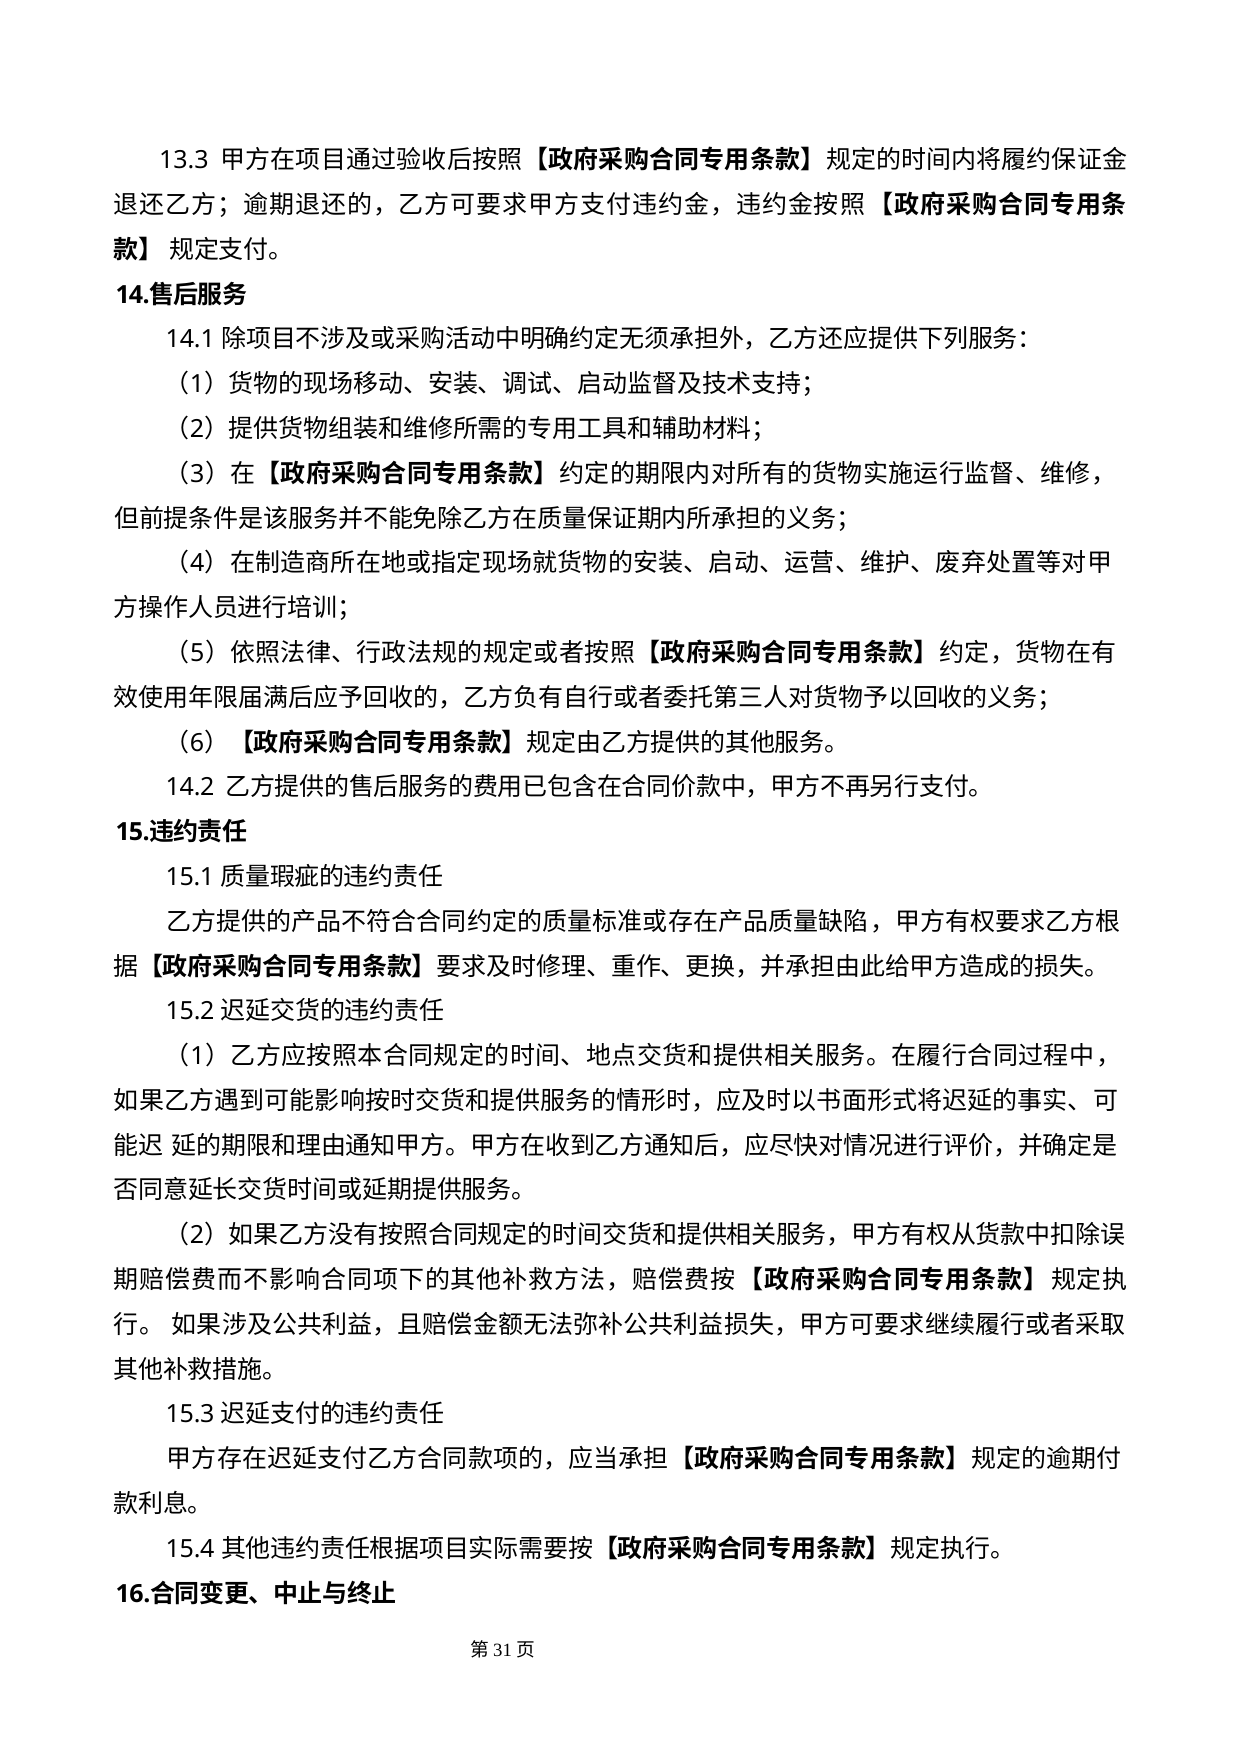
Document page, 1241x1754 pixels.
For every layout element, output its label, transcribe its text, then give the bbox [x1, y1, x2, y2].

text （6）【政府采购合同专用条款】规定由乙方提供的其他服务。 [164, 715, 1128, 760]
text （1）乙方应按照本合同规定的时间、地点交货和提供相关服务。在履行合同过程中，如果乙方遇到可能影响按时交货和提供服务的情形时，应及时以书面形式将迟延的事实、可能迟 延的期限和理由通知甲方。甲方在收到乙方通知后，应尽快对情况进行评价，并确定是否同意延长交货时间或延期提供服务。 [113, 1029, 1121, 1208]
text 13.3 甲方在项目通过验收后按照【政府采购合同专用条款】规定的时间内将履约保证金 退还乙方；逾期退还的，乙方可要求甲方支付违约金，违约金按照【政府采购合同专用条款】 规定支付。 [113, 133, 1128, 267]
text 15.4 其他违约责任根据项目实际需要按【政府采购合同专用条款】规定执行。 [165, 1521, 1128, 1566]
text （2）提供货物组装和维修所需的专用工具和辅助材料； [164, 402, 1128, 446]
text 15.3 迟延支付的违约责任 [165, 1387, 1128, 1432]
text 甲方存在迟延支付乙方合同款项的，应当承担【政府采购合同专用条款】规定的逾期付款利息。 [113, 1432, 1121, 1521]
text 15.1 质量瑕疵的违约责任 [165, 849, 1128, 894]
text 14.2 乙方提供的售后服务的费用已包含在合同价款中，甲方不再另行支付。 [165, 760, 1128, 805]
text 16.合同变更、中止与终止 [115, 1566, 1128, 1611]
text （5）依照法律、行政法规的规定或者按照【政府采购合同专用条款】约定，货物在有效使用年限届满后应予回收的，乙方负有自行或者委托第三人对货物予以回收的义务； [113, 626, 1116, 715]
text 15.2 迟延交货的违约责任 [165, 984, 1128, 1029]
text 14.1 除项目不涉及或采购活动中明确约定无须承担外，乙方还应提供下列服务： [165, 312, 1128, 357]
text （3）在【政府采购合同专用条款】约定的期限内对所有的货物实施运行监督、维修，但前提条件是该服务并不能免除乙方在质量保证期内所承担的义务； [114, 446, 1116, 536]
text 乙方提供的产品不符合合同约定的质量标准或存在产品质量缺陷，甲方有权要求乙方根据【政府采购合同专用条款】要求及时修理、重作、更换，并承担由此给甲方造成的损失。 [113, 894, 1121, 984]
text （1）货物的现场移动、安装、调试、启动监督及技术支持； [164, 357, 1128, 402]
text （4）在制造商所在地或指定现场就货物的安装、启动、运营、维护、废弃处置等对甲方操作人员进行培训； [113, 536, 1115, 626]
text （2）如果乙方没有按照合同规定的时间交货和提供相关服务，甲方有权从货款中扣除误 期赔偿费而不影响合同项下的其他补救方法，赔偿费按【政府采购合同专用条款】规定执行。 如果涉及公共利益，且赔偿金额无法弥补公共利益损失，甲方可要求继续履行或者采取其他补救措施。 [114, 1208, 1128, 1387]
text 14.售后服务 [115, 267, 1128, 312]
text 15.违约责任 [115, 805, 1128, 849]
